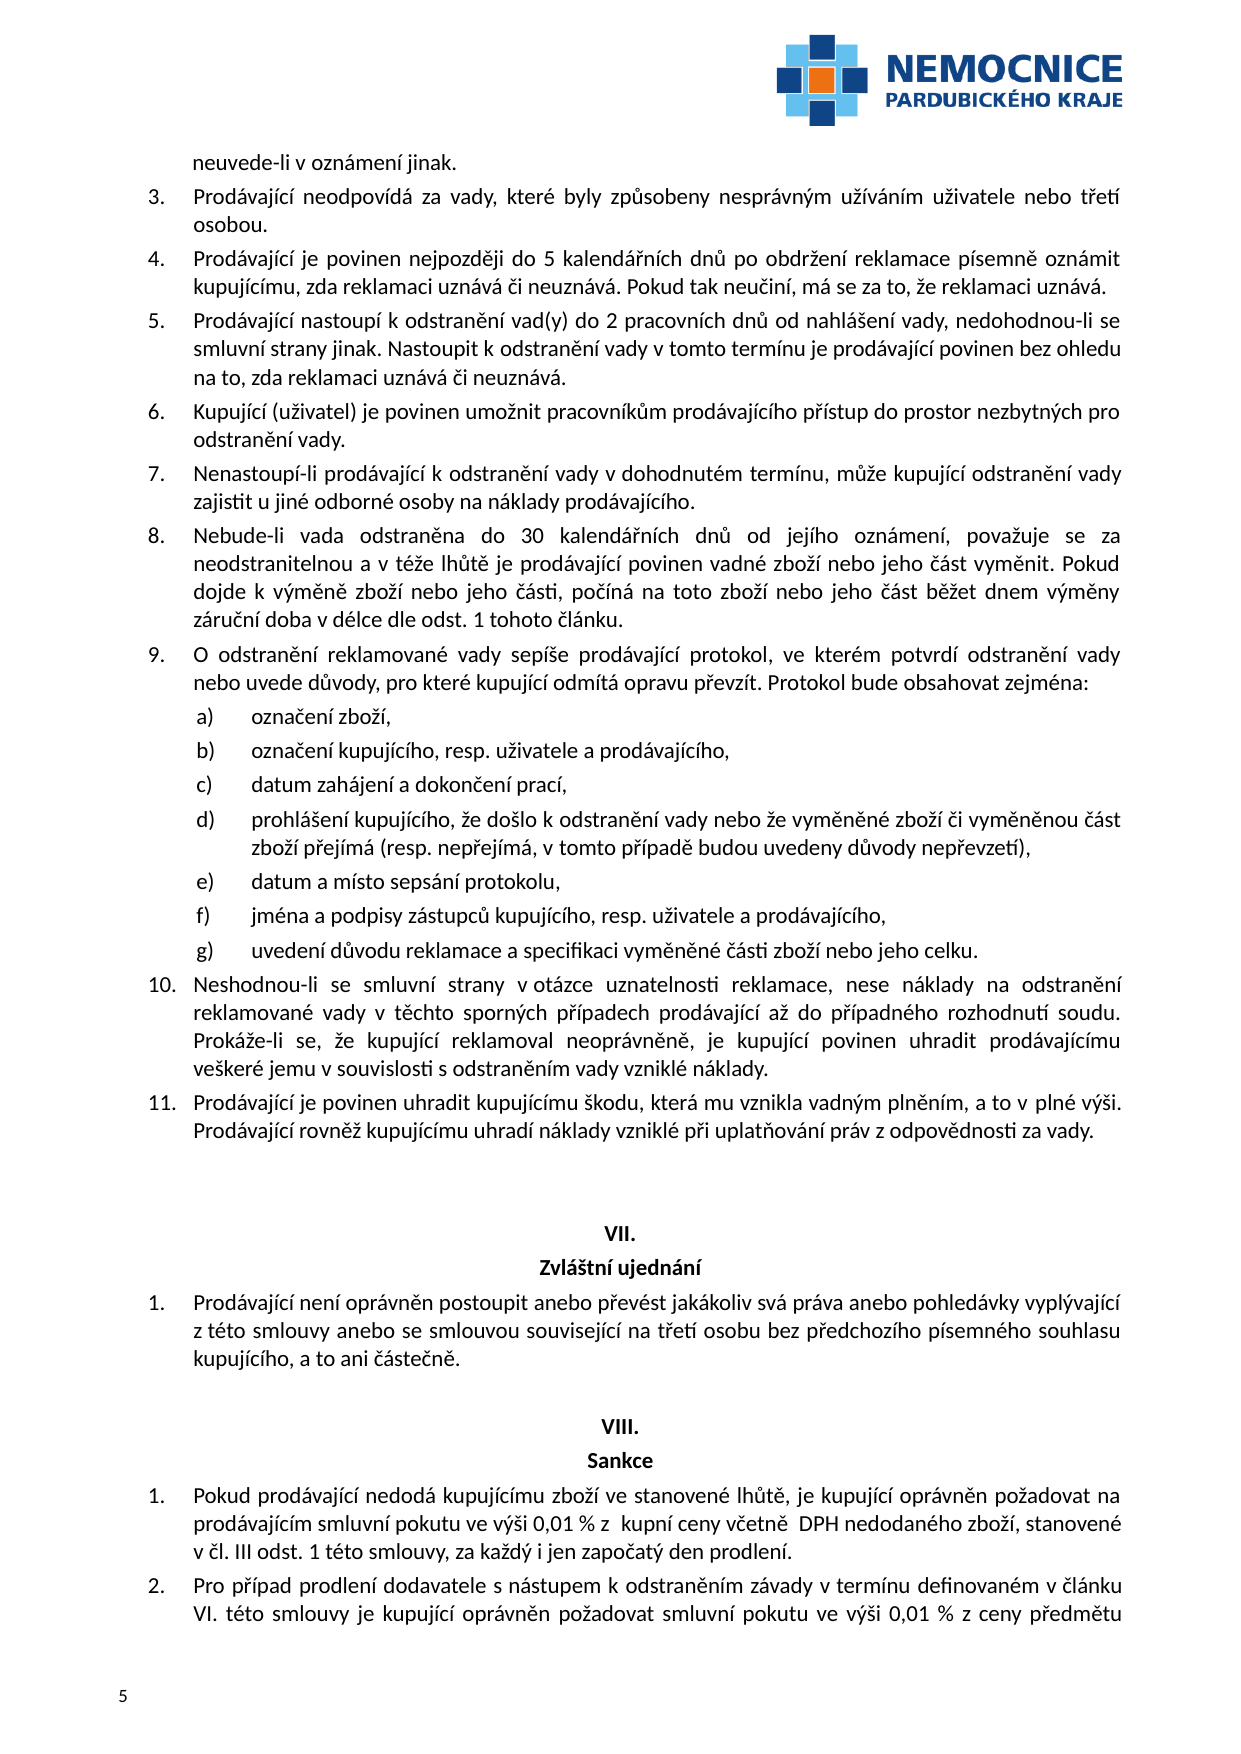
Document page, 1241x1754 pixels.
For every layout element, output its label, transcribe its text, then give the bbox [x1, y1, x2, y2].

list Prodávající je povinen uhradit kupujícímu škodu, která mu vznikla vadným plněním, a to v plné výši. Prodávající rovněž kupujícímu uhradí náklady vzniklé při uplatňování práv z odpovědnosti za vady. [148, 1088, 1122, 1144]
list jména a podpisy zástupců kupujícího, resp. uživatele a prodávajícího, [196, 901, 1122, 929]
text VII. [118, 1219, 1122, 1247]
list prohlášení kupujícího, že došlo k odstranění vady nebo že vyměněné zboží či vyměněnou část zboží přejímá (resp. nepřejímá, v tomto případě budou uvedeny důvody nepřevzetí), [196, 805, 1122, 861]
list Nenastoupí-li prodávající k odstranění vady v dohodnutém termínu, může kupující odstranění vady zajistit u jiné odborné osoby na náklady prodávajícího. [148, 459, 1122, 515]
list datum zahájení a dokončení prací, [196, 771, 1122, 799]
text VIII. [118, 1412, 1122, 1440]
list Prodávající neodpovídá za vady, které byly způsobeny nesprávným užíváním uživatele nebo třetí osobou. [148, 182, 1122, 238]
picture [775, 33, 1123, 127]
text Sankce [118, 1447, 1122, 1474]
list Prodávající je povinen nejpozději do 5 kalendářních dnů po obdržení reklamace písemně oznámit kupujícímu, zda reklamaci uznává či neuznává. Pokud tak neučiní, má se za to, že reklamaci uznává. [148, 244, 1122, 300]
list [148, 1571, 1122, 1627]
list označení zboží, [196, 702, 1122, 730]
list Pokud prodávající nedodá kupujícímu zboží ve stanovené lhůtě, je kupující oprávněn požadovat na prodávajícím smluvní pokutu ve výši 0,01 % z kupní ceny včetně DPH nedodaného zboží, stanovené v čl. III odst. 1 této smlouvy, za každý i jen započatý den prodlení. [148, 1481, 1122, 1565]
list uvedení důvodu reklamace a specifikaci vyměněné části zboží nebo jeho celku. [196, 936, 1122, 964]
list Prodávající není oprávněn postoupit anebo převést jakákoliv svá práva anebo pohledávky vyplývající z této smlouvy anebo se smlouvou související na třetí osobu bez předchozího písemného souhlasu kupujícího, a to ani částečně. [148, 1288, 1122, 1372]
text Zvláštní ujednání [118, 1253, 1122, 1281]
list Neshodnou-li se smluvní strany v otázce uznatelnosti reklamace, nese náklady na odstranění reklamované vady v těchto sporných případech prodávající až do případného rozhodnutí soudu. Prokáže-li se, že kupující reklamoval neoprávněně, je kupující povinen uhradit prodávajícímu veškeré jemu v souvislosti s odstraněním vady vzniklé náklady. [148, 970, 1122, 1082]
list Prodávající nastoupí k odstranění vad(y) do 2 pracovních dnů od nahlášení vady, nedohodnou-li se smluvní strany jinak. Nastoupit k odstranění vady v tomto termínu je prodávající povinen bez ohledu na to, zda reklamaci uznává či neuznává. [148, 307, 1122, 391]
list označení kupujícího, resp. uživatele a prodávajícího, [196, 736, 1122, 764]
list datum a místo sepsání protokolu, [196, 867, 1122, 895]
list Nebude-li vada odstraněna do 30 kalendářních dnů od jejího oznámení, považuje se za neodstranitelnou a v téže lhůtě je prodávající povinen vadné zboží nebo jeho část vyměnit. Pokud dojde k výměně zboží nebo jeho části, počíná na toto zboží nebo jeho část běžet dnem výměny záruční doba v délce dle odst. 1 tohoto článku. [148, 521, 1122, 633]
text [192, 148, 1122, 176]
list O odstranění reklamované vady sepíše prodávající protokol, ve kterém potvrdí odstranění vady nebo uvede důvody, pro které kupující odmítá opravu převzít. Protokol bude obsahovat zejména: [148, 640, 1122, 696]
list Kupující (uživatel) je povinen umožnit pracovníkům prodávajícího přístup do prostor nezbytných pro odstranění vady. [148, 397, 1122, 453]
